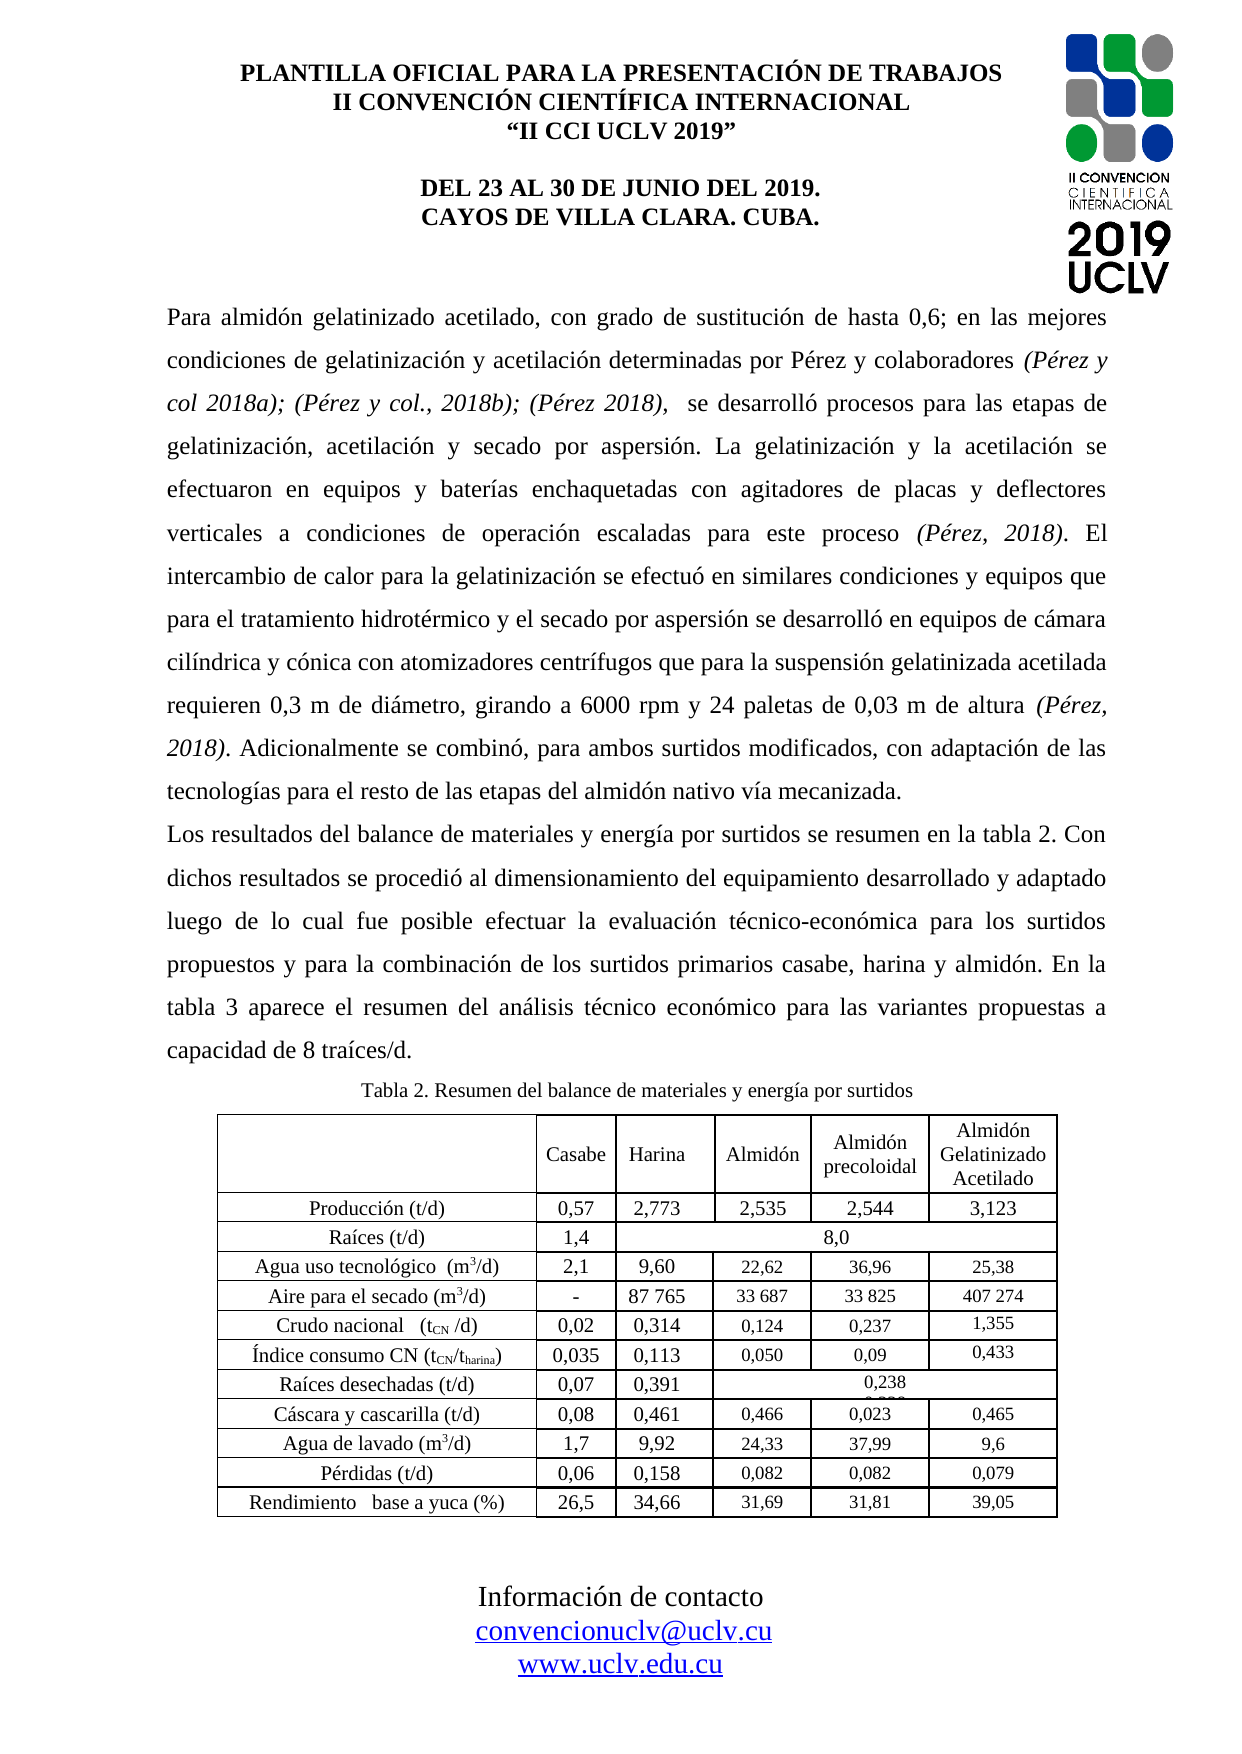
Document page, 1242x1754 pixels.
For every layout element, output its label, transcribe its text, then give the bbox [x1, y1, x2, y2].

table_cell 0,237 [812, 1312, 928, 1339]
table_cell 2,535 [716, 1194, 810, 1221]
table_cell 0,079 [930, 1459, 1056, 1486]
table_header Harina [617, 1116, 698, 1192]
table_cell 33 825 [812, 1282, 928, 1309]
table_cell 0,57 [537, 1194, 615, 1221]
table_cell 34,66 [617, 1489, 698, 1516]
text Para almidón gelatinizado acetilado, con grado de sustitución de hasta 0,6; en las mejores condiciones de gelatinización y acetilación determinadas por Pérez y colaboradores (Pérez y col 2018a); (Pérez y col., 2018b); (Pérez 2018), se desarrolló procesos para las etapas de gelatinización, acetilación y secado por aspersión. La gelatinización y la acetilación se efectuaron en equipos y baterías enchaquetadas con agitadores de placas y deflectores verticales a condiciones de operación escaladas para este proceso (Pérez, 2018). El intercambio de calor para la gelatinización se efectuó en similares condiciones y equipos que para el tratamiento hidrotérmico y el secado por aspersión se desarrolló en equipos de cámara cilíndrica y cónica con atomizadores centrífugos que para la suspensión gelatinizada acetilada requieren 0,3 m de diámetro, girando a 6000 rpm y 24 paletas de 0,03 m de altura (Pérez, 2018). Adicionalmente se combinó, para ambos surtidos modificados, con adaptación de las tecnologías para el resto de las etapas del almidón nativo vía mecanizada. [167, 302, 1107, 805]
table_cell 0,124 [714, 1312, 810, 1339]
table_cell 1,7 [537, 1430, 615, 1457]
table_cell 0,113 [617, 1341, 698, 1368]
table_cell 33 687 [714, 1282, 810, 1309]
table_cell Agua uso tecnológico (m3/d) [218, 1252, 536, 1280]
table_cell Aire para el secado (m3/d) [218, 1281, 536, 1309]
table_cell 9,6 [930, 1430, 1056, 1457]
table_header Almidón [716, 1116, 810, 1192]
table_cell 37,99 [812, 1430, 928, 1457]
table_cell 0,082 [812, 1459, 928, 1486]
table_cell Agua de lavado (m3/d) [218, 1429, 536, 1457]
table_cell 87 765 [617, 1282, 698, 1309]
table_cell 0,082 [714, 1459, 810, 1486]
table_cell 1,4 [537, 1223, 615, 1251]
table_cell [698, 1282, 712, 1309]
table_cell 0,433 [930, 1341, 1056, 1368]
table_cell 0,023 [812, 1400, 928, 1427]
table_cell 0,466 [714, 1400, 810, 1427]
table_cell Índice consumo CN (tCN/tharina) [218, 1340, 536, 1368]
table_cell [698, 1194, 714, 1221]
table_cell [698, 1253, 712, 1280]
table_cell 0,06 [537, 1459, 615, 1486]
table_cell 1,355 [930, 1312, 1056, 1339]
table_cell Rendimiento base a yuca (%) [218, 1488, 536, 1516]
picture [1060, 31, 1182, 303]
text Tabla 2. Resumen del balance de materiales y energía por surtidos [167, 1078, 1107, 1102]
table_cell Pérdidas (t/d) [218, 1458, 536, 1486]
table_cell 0,391 [617, 1371, 698, 1398]
table_cell 0,035 [537, 1341, 615, 1368]
table_cell Cáscara y cascarilla (t/d) [218, 1399, 536, 1427]
table_cell 31,69 [714, 1489, 810, 1516]
table_cell 9,60 [617, 1253, 698, 1280]
table_cell Crudo nacional (tCN /d) [218, 1311, 536, 1339]
table_cell [698, 1341, 712, 1368]
table_cell 2,1 [537, 1253, 615, 1280]
table_cell 0,050 [714, 1341, 810, 1368]
table_cell 0,07 [537, 1371, 615, 1398]
table_cell 0,02 [537, 1312, 615, 1339]
table_cell 3,123 [930, 1194, 1056, 1221]
table_cell 8,0 [617, 1223, 1056, 1251]
table_cell Raíces desechadas (t/d) [218, 1370, 536, 1398]
table_cell 22,62 [714, 1253, 810, 1280]
table_cell [698, 1430, 712, 1457]
table_cell 9,92 [617, 1430, 698, 1457]
table_cell 26,5 [537, 1489, 615, 1516]
table_cell 25,38 [930, 1253, 1056, 1280]
table_cell 2,773 [617, 1194, 698, 1221]
table_header [698, 1116, 714, 1192]
table_cell [698, 1400, 712, 1427]
table_cell 0,08 [537, 1400, 615, 1427]
table_header Almidón precoloidal [812, 1116, 928, 1192]
table_cell 0,158 [617, 1459, 698, 1486]
table_cell 0,238 0,238 0,238 [714, 1371, 1056, 1398]
table_cell Producción (t/d) [218, 1193, 536, 1221]
table_cell 39,05 [930, 1489, 1056, 1516]
table_cell 0,09 [812, 1341, 928, 1368]
table_cell 0,461 [617, 1400, 698, 1427]
table_cell [698, 1489, 712, 1516]
table_cell 407 274 [930, 1282, 1056, 1309]
table_cell 31,81 [812, 1489, 928, 1516]
table_cell 24,33 [714, 1430, 810, 1457]
table_header Almidón Gelatinizado Acetilado [930, 1116, 1056, 1192]
table_cell - [537, 1282, 615, 1309]
text Los resultados del balance de materiales y energía por surtidos se resumen en la tabla 2. Con dichos resultados se procedió al dimensionamiento del equipamiento desarrollado y adaptado luego de lo cual fue posible efectuar la evaluación técnico-económica para los surtidos propuestos y para la combinación de los surtidos primarios casabe, harina y almidón. En la tabla 3 aparece el resumen del análisis técnico económico para las variantes propuestas a capacidad de 8 traíces/d. [167, 819, 1107, 1064]
table_cell 36,96 [812, 1253, 928, 1280]
table_cell 2,544 [812, 1194, 928, 1221]
table_header Casabe [537, 1116, 615, 1192]
table_header [218, 1115, 536, 1192]
table_cell Raíces (t/d) [218, 1222, 536, 1251]
table_cell [698, 1371, 712, 1398]
table_cell 0,465 [930, 1400, 1056, 1427]
table_cell [698, 1312, 712, 1339]
table_cell 0,314 [617, 1312, 698, 1339]
table_cell [698, 1459, 712, 1486]
